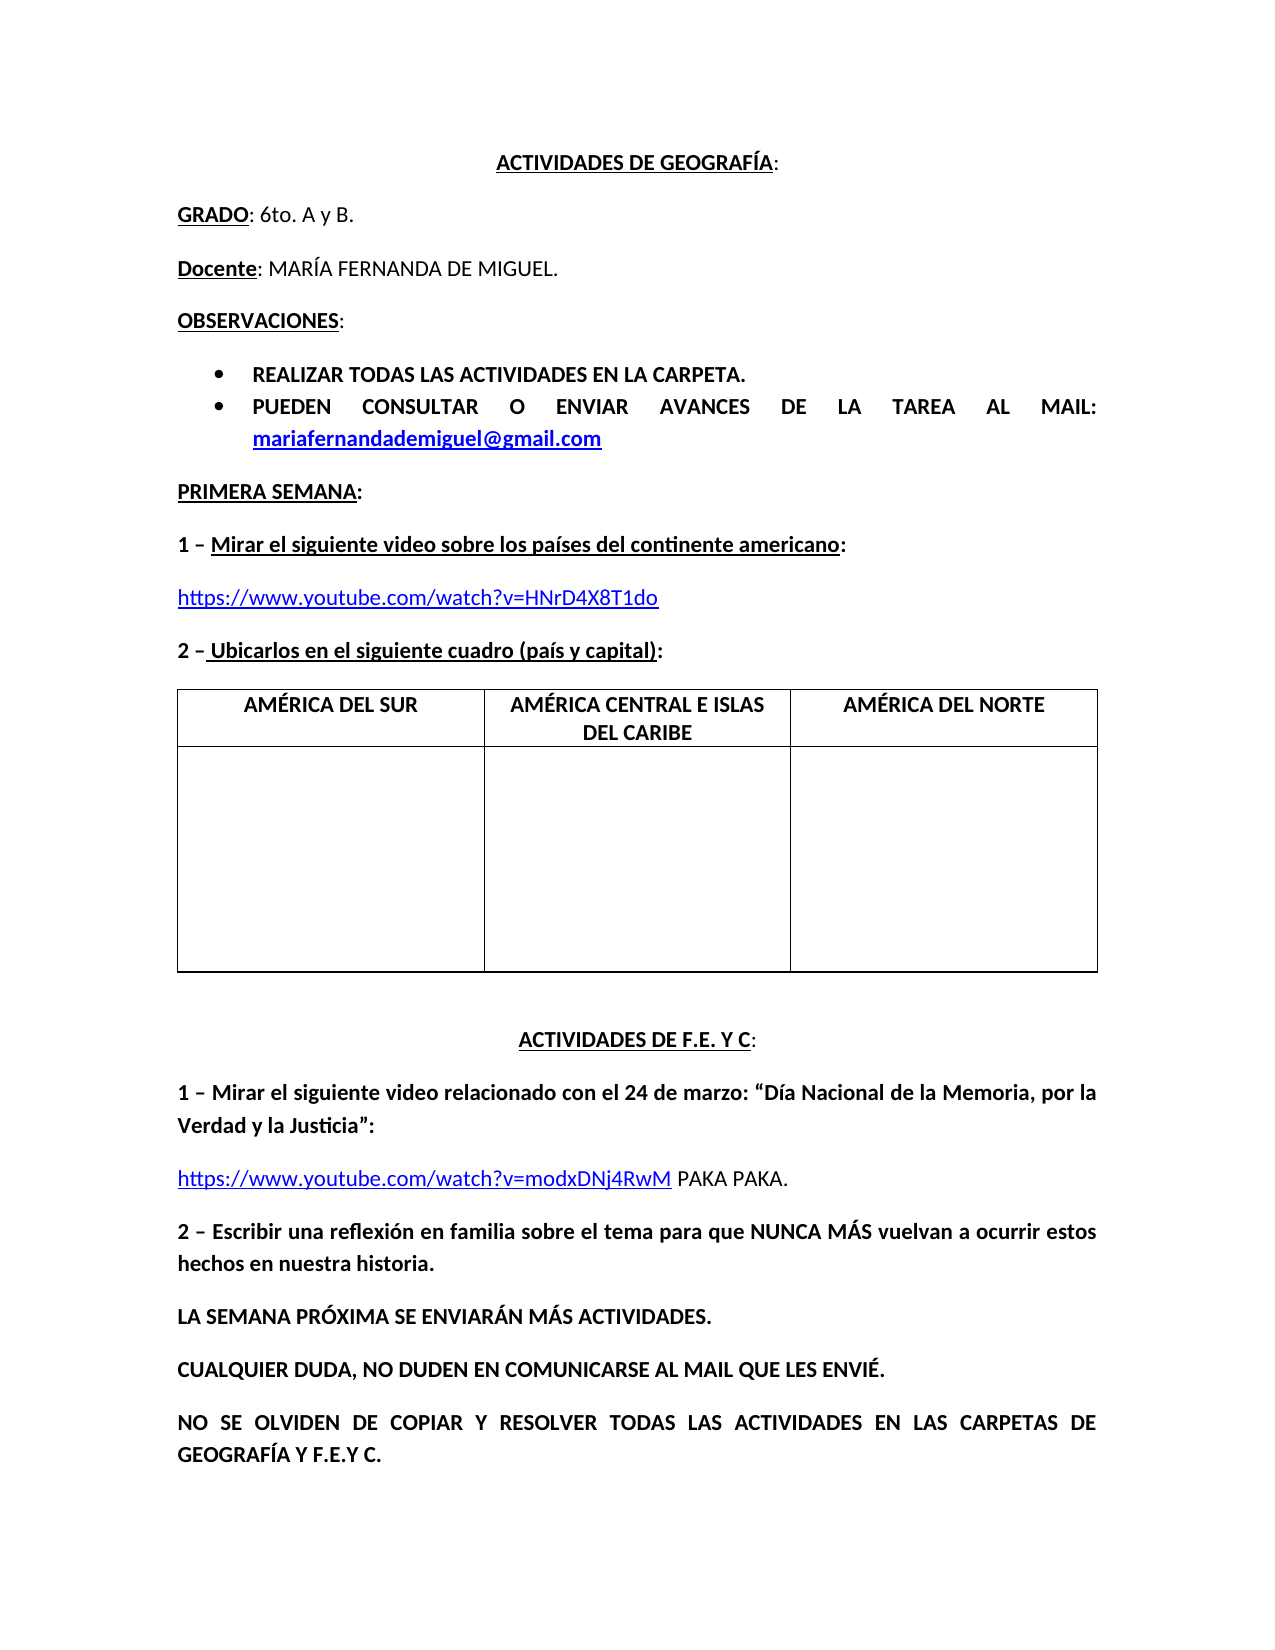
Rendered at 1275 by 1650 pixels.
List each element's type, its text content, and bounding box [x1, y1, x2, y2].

text 2 – Escribir una reflexión en familia sobre el tema para que NUNCA MÁS vuelvan a ocurrir estos hechos en nuestra historia. [177, 1217, 1098, 1277]
table_header AMÉRICA DEL NORTE [791, 690, 1097, 746]
text https://www.youtube.com/watch?v=modxDNj4RwM PAKA PAKA. [177, 1164, 1098, 1192]
table_cell [485, 747, 790, 971]
text ACTIVIDADES DE GEOGRAFÍA: [177, 148, 1098, 176]
text ACTIVIDADES DE F.E. Y C: [177, 1026, 1098, 1053]
table_cell [791, 747, 1097, 971]
text OBSERVACIONES: [177, 307, 1098, 335]
list REALIZAR TODAS LAS ACTIVIDADES EN LA CARPETA. [215, 360, 1098, 388]
text 1 – Mirar el siguiente video sobre los países del continente americano: [177, 530, 1098, 558]
table_cell [178, 747, 484, 971]
text 2 – Ubicarlos en el siguiente cuadro (país y capital): [177, 636, 1098, 664]
text LA SEMANA PRÓXIMA SE ENVIARÁN MÁS ACTIVIDADES. [177, 1302, 1098, 1330]
list PUEDEN CONSULTAR O ENVIAR AVANCES DE LA TAREA AL MAIL: mariafernandademiguel@gmail.com [215, 392, 1098, 452]
text CUALQUIER DUDA, NO DUDEN EN COMUNICARSE AL MAIL QUE LES ENVIÉ. [177, 1355, 1098, 1383]
table_header AMÉRICA DEL SUR [178, 690, 484, 746]
text Docente: MARÍA FERNANDA DE MIGUEL. [177, 254, 1098, 282]
text GRADO: 6to. A y B. [177, 201, 1098, 229]
text https://www.youtube.com/watch?v=HNrD4X8T1do [177, 583, 1098, 611]
table_header AMÉRICA CENTRAL E ISLAS DEL CARIBE [485, 690, 790, 746]
text 1 – Mirar el siguiente video relacionado con el 24 de marzo: “Día Nacional de la Memoria, por la Verdad y la Justicia”: [177, 1078, 1098, 1139]
text NO SE OLVIDEN DE COPIAR Y RESOLVER TODAS LAS ACTIVIDADES EN LAS CARPETAS DE GEOGRAFÍA Y F.E.Y C. [177, 1408, 1098, 1468]
text PRIMERA SEMANA: [177, 477, 1098, 505]
